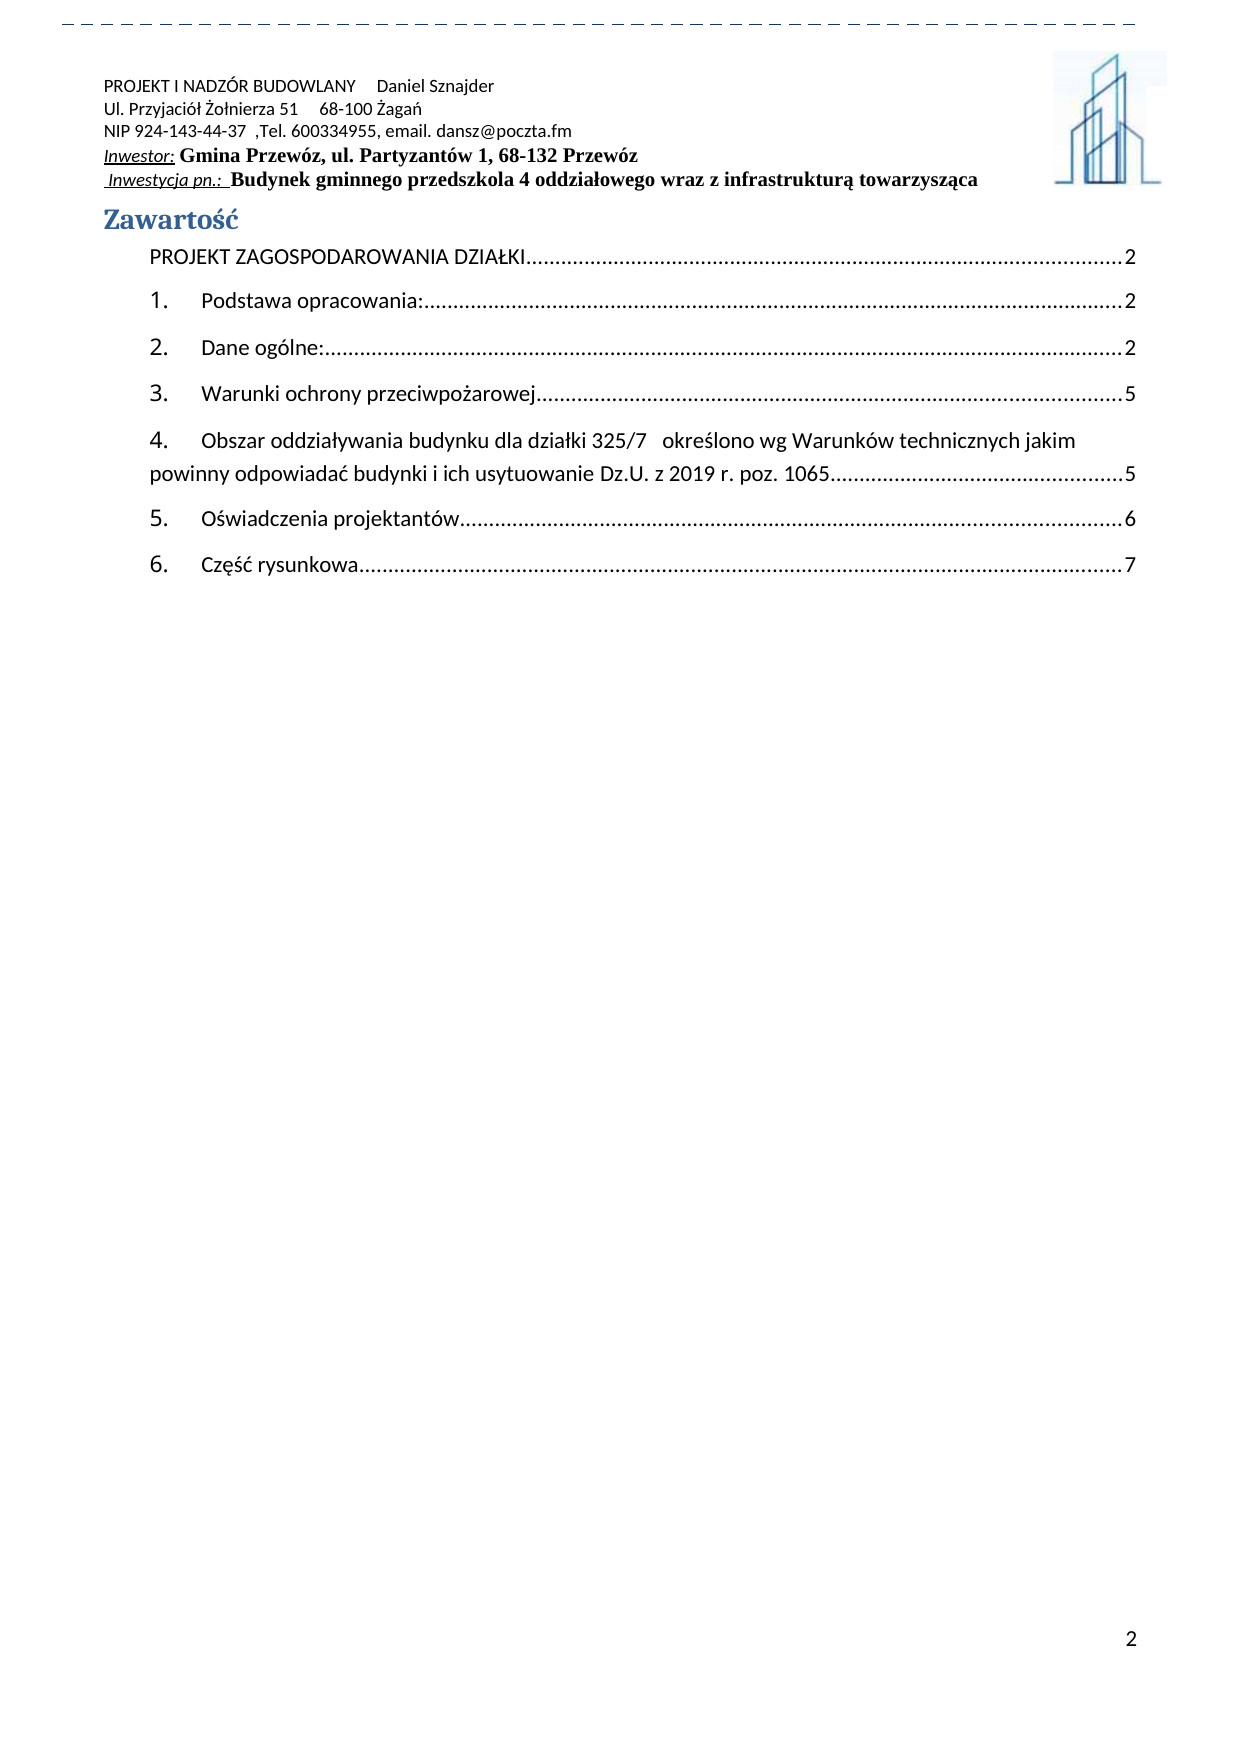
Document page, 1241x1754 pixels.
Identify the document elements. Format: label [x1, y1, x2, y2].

picture [1053, 51, 1167, 193]
